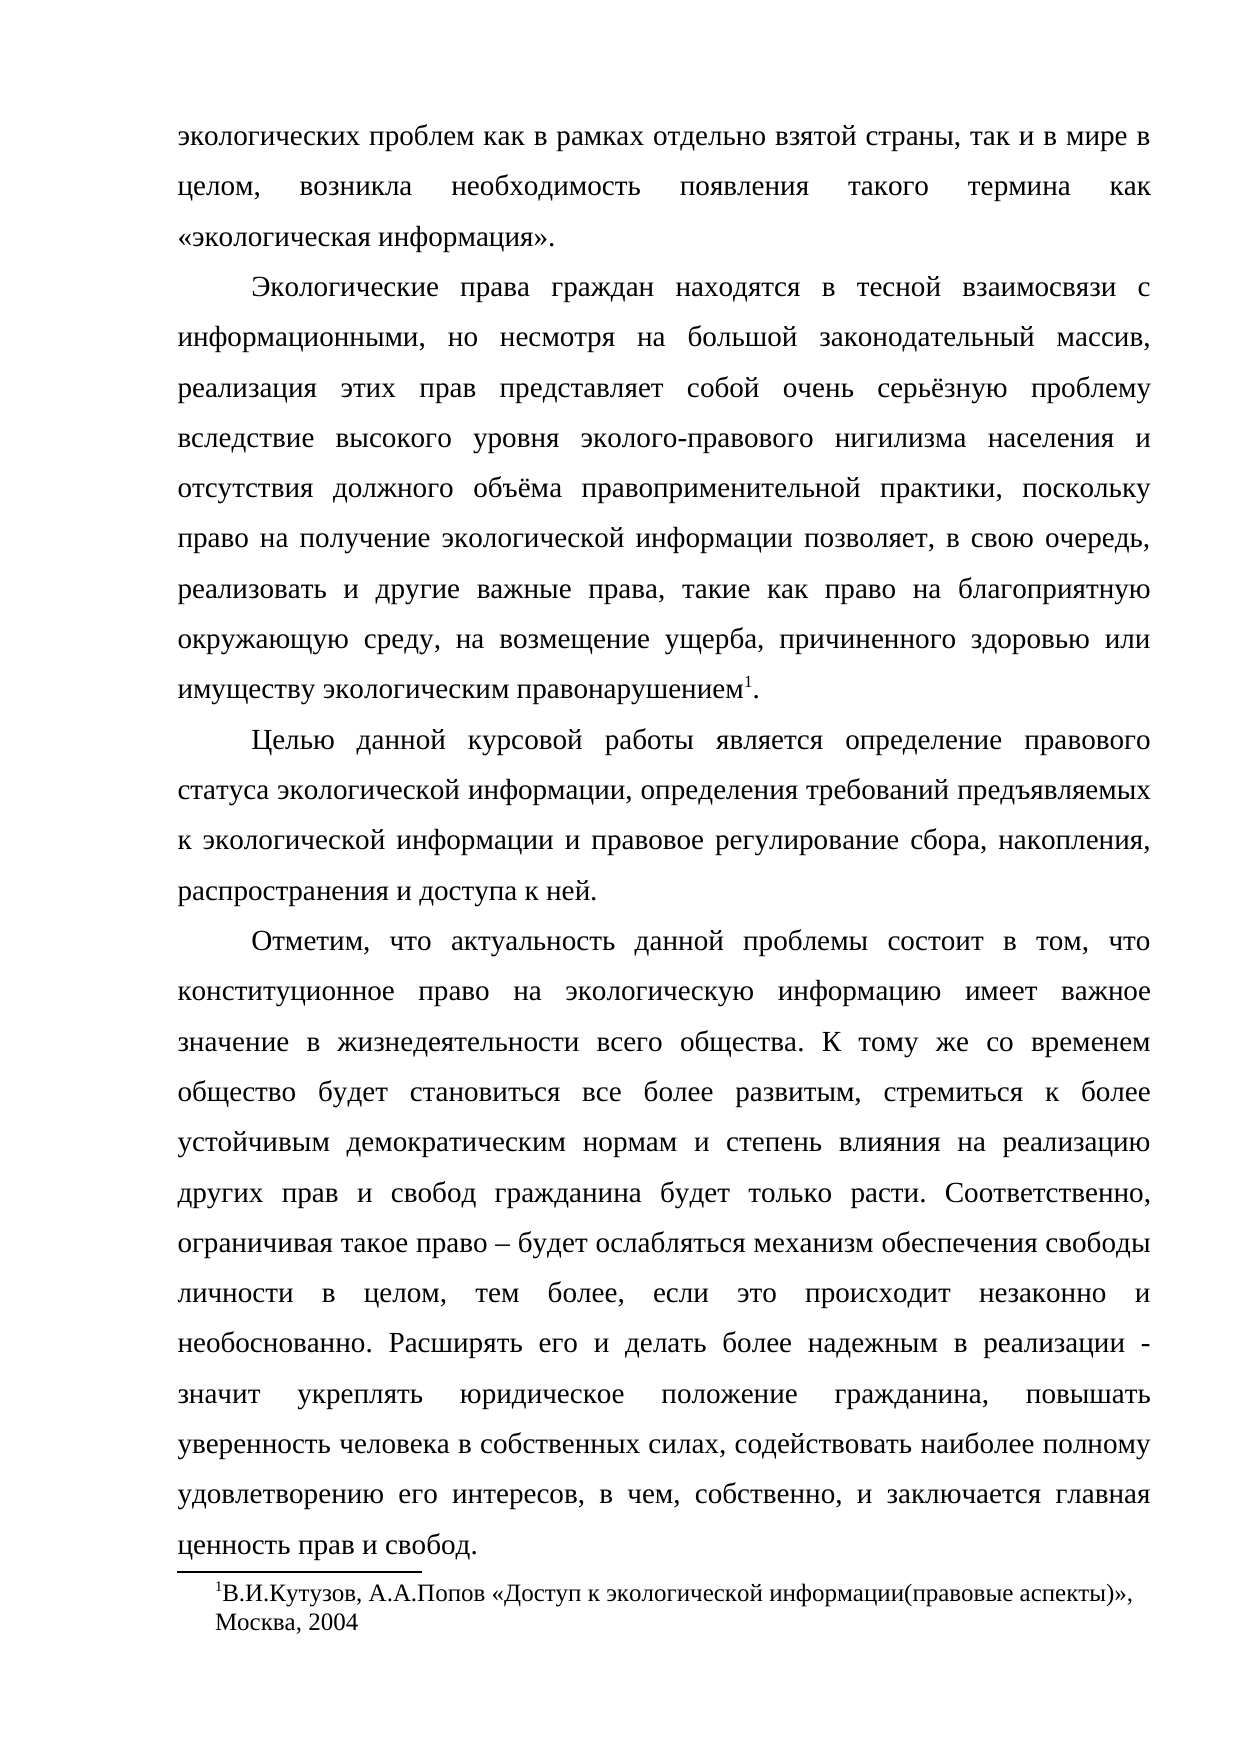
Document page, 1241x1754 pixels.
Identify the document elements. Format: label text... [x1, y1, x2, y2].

text Экологические права граждан находятся в тесной взаимосвязи с информационными, но несмотря на большой законодательный массив, реализация этих прав представляет собой очень серьёзную проблему вследствие высокого уровня эколого-правового нигилизма населения и отсутствия должного объёма правоприменительной практики, поскольку право на получение экологической информации позволяет, в свою очередь, реализовать и другие важные права, такие как право на благоприятную окружающую среду, на возмещение ущерба, причиненного здоровью или имуществу экологическим правонарушением. [177, 269, 1152, 705]
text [177, 118, 1152, 252]
text Целью данной курсовой работы является определение правового статуса экологической информации, определения требований предъявляемых к экологической информации и правовое регулирование сбора, накопления, распространения и доступа к ней. [177, 722, 1152, 906]
text Отметим, что актуальность данной проблемы состоит в том, что конституционное право на экологическую информацию имеет важное значение в жизнедеятельности всего общества. К тому же со временем общество будет становиться все более развитым, стремиться к более устойчивым демократическим нормам и степень влияния на реализацию других прав и свобод гражданина будет только расти. Соответственно, ограничивая такое право – будет ослабляться механизм обеспечения свободы личности в целом, тем более, если это происходит незаконно и необоснованно. Расширять его и делать более надежным в реализации - значит укреплять юридическое положение гражданина, повышать уверенность человека в собственных силах, содействовать наиболее полному удовлетворению его интересов, в чем, собственно, и заключается главная ценность прав и свобод. [177, 923, 1152, 1560]
